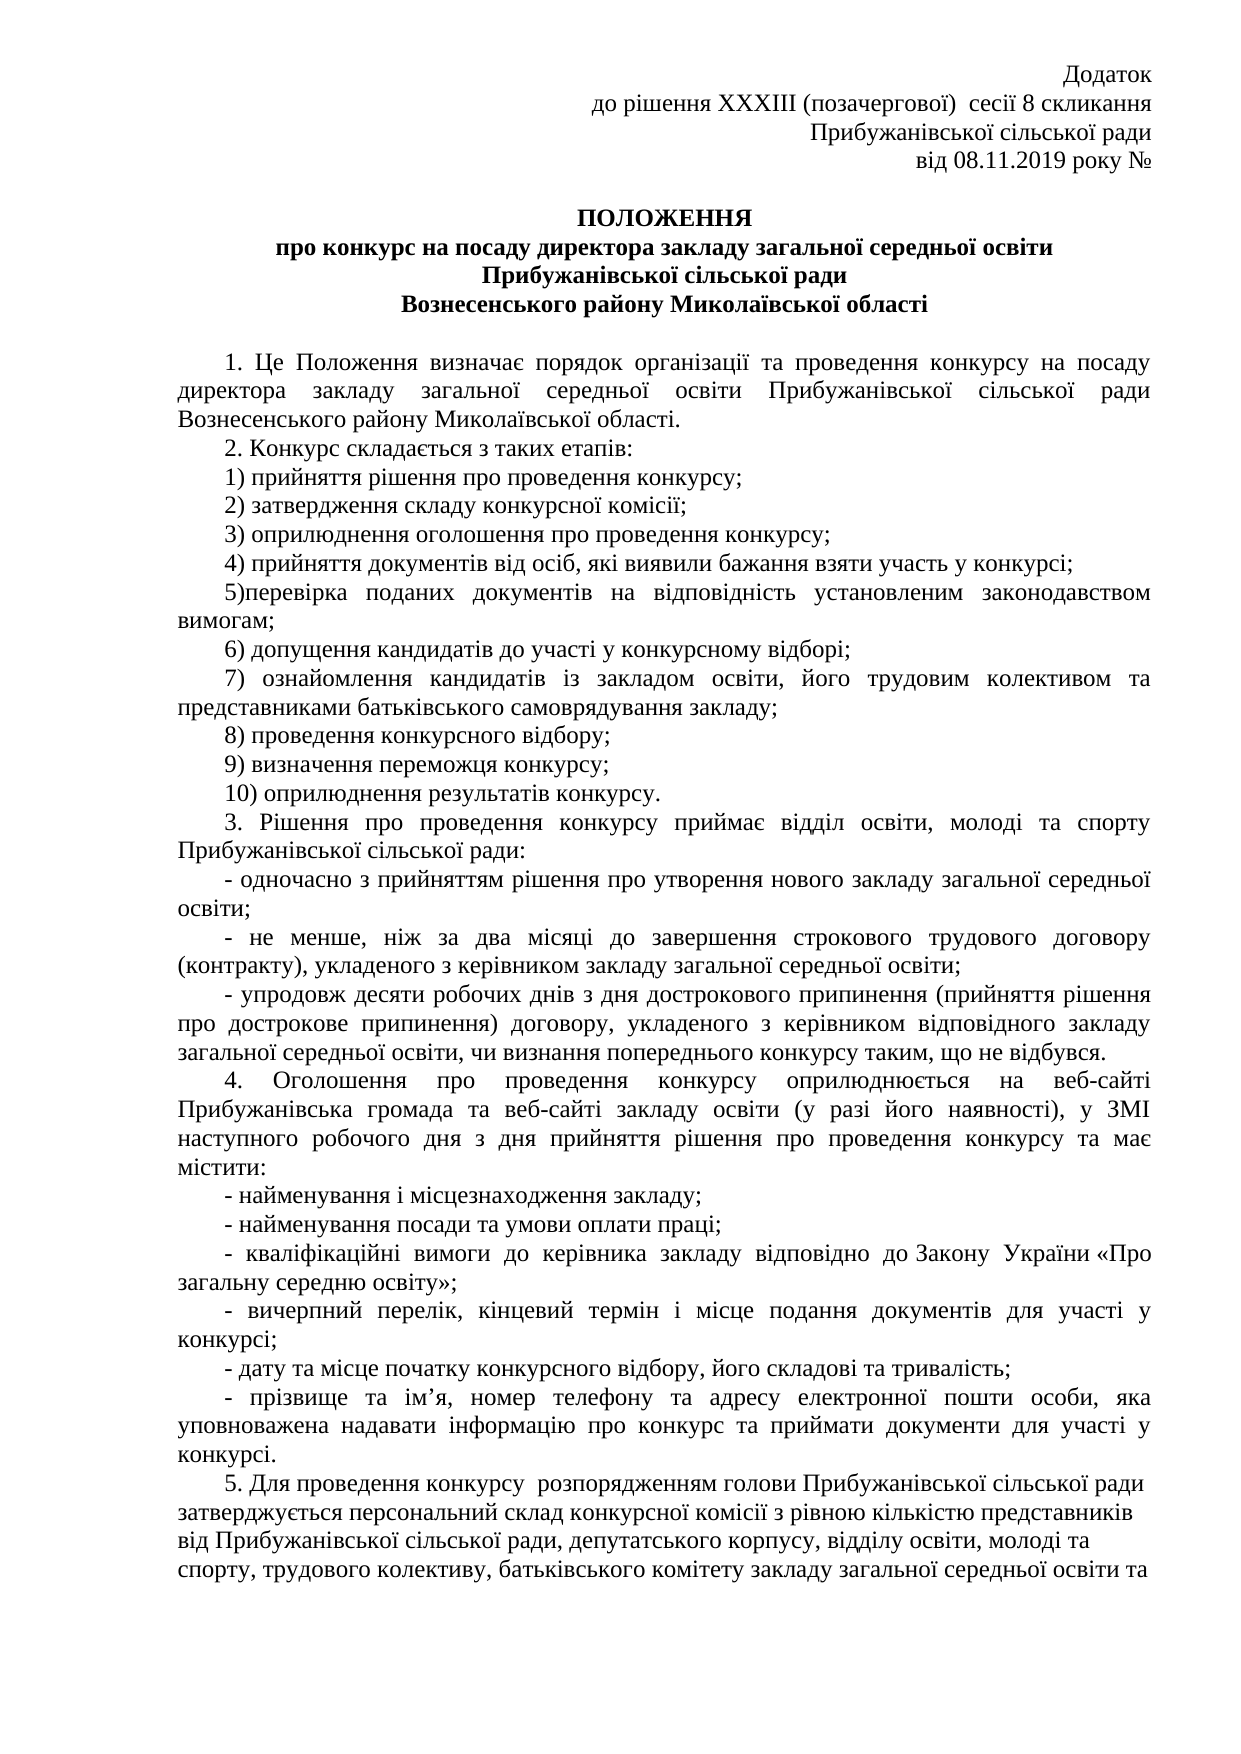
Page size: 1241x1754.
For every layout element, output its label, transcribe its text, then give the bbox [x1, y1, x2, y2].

text від 08.11.2019 року № [177, 145, 1152, 174]
text 1) прийняття рішення про проведення конкурсу; [177, 462, 1152, 490]
text 3. Рішення про проведення конкурсу приймає відділ освіти, молоді та спорту Прибужанівської сільської ради: [177, 807, 1152, 864]
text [177, 1468, 1152, 1583]
text до рішення ХХХІІІ (позачергової) сесії 8 скликання [177, 88, 1152, 117]
text - вичерпний перелік, кінцевий термін і місце подання документів для участі у конкурсі; [177, 1295, 1152, 1353]
text - упродовж десяти робочих днів з дня дострокового припинення (прийняття рішення про дострокове припинення) договору, укладеного з керівником відповідного закладу загальної середньої освіти, чи визнання попереднього конкурсу таким, що не відбувся. [177, 979, 1152, 1065]
text Додаток [177, 59, 1152, 88]
text Вознесенського району Миколаївської області [224, 289, 1105, 318]
text 7) ознайомлення кандидатів із закладом освіти, його трудовим колективом та представниками батьківського самоврядування закладу; [177, 663, 1152, 720]
text ПОЛОЖЕННЯ про конкурс на посаду директора закладу загальної середньої освіти [224, 203, 1105, 260]
text - прізвище та ім’я, номер телефону та адресу електронної пошти особи, яка уповноважена надавати інформацію про конкурс та приймати документи для участі у конкурсі. [177, 1382, 1152, 1468]
text - найменування посади та умови оплати праці; [177, 1209, 1152, 1238]
text 3) оприлюднення оголошення про проведення конкурсу; [177, 519, 1152, 548]
text - кваліфікаційні вимоги до керівника закладу відповідно до Закону України «Про загальну середню освіту»; [177, 1238, 1152, 1295]
text - не менше, ніж за два місяці до завершення строкового трудового договору (контракту), укладеного з керівником закладу загальної середньої освіти; [177, 922, 1152, 979]
text - дату та місце початку конкурсного відбору, його складові та тривалість; [177, 1353, 1152, 1382]
text 1. Це Положення визначає порядок організації та проведення конкурсу на посаду директора закладу загальної середньої освіти Прибужанівської сільської ради Вознесенського району Миколаївської області. [177, 347, 1152, 433]
text 6) допущення кандидатів до участі у конкурсному відборі; [177, 634, 1152, 663]
text - одночасно з прийняттям рішення про утворення нового закладу загальної середньої освіти; [177, 864, 1152, 922]
text Прибужанівської сільської ради [224, 260, 1105, 289]
text 9) визначення переможця конкурсу; [177, 749, 1152, 778]
text 4) прийняття документів від осіб, які виявили бажання взяти участь у конкурсі; [177, 548, 1152, 577]
text 4. Оголошення про проведення конкурсу оприлюднюється на веб-сайті Прибужанівська громада та веб-сайті закладу освіти (у разі його наявності), у ЗМІ наступного робочого дня з дня прийняття рішення про проведення конкурсу та має містити: [177, 1065, 1152, 1180]
text - найменування і місцезнаходження закладу; [177, 1180, 1152, 1209]
text 2. Конкурс складається з таких етапів: [177, 433, 1152, 462]
text 5)перевірка поданих документів на відповідність установленим законодавством вимогам; [177, 577, 1152, 634]
text 10) оприлюднення результатів конкурсу. [177, 778, 1152, 807]
text 2) затвердження складу конкурсної комісії; [177, 490, 1152, 519]
text Прибужанівської сільської ради [177, 117, 1152, 145]
text 8) проведення конкурсного відбору; [177, 720, 1152, 749]
